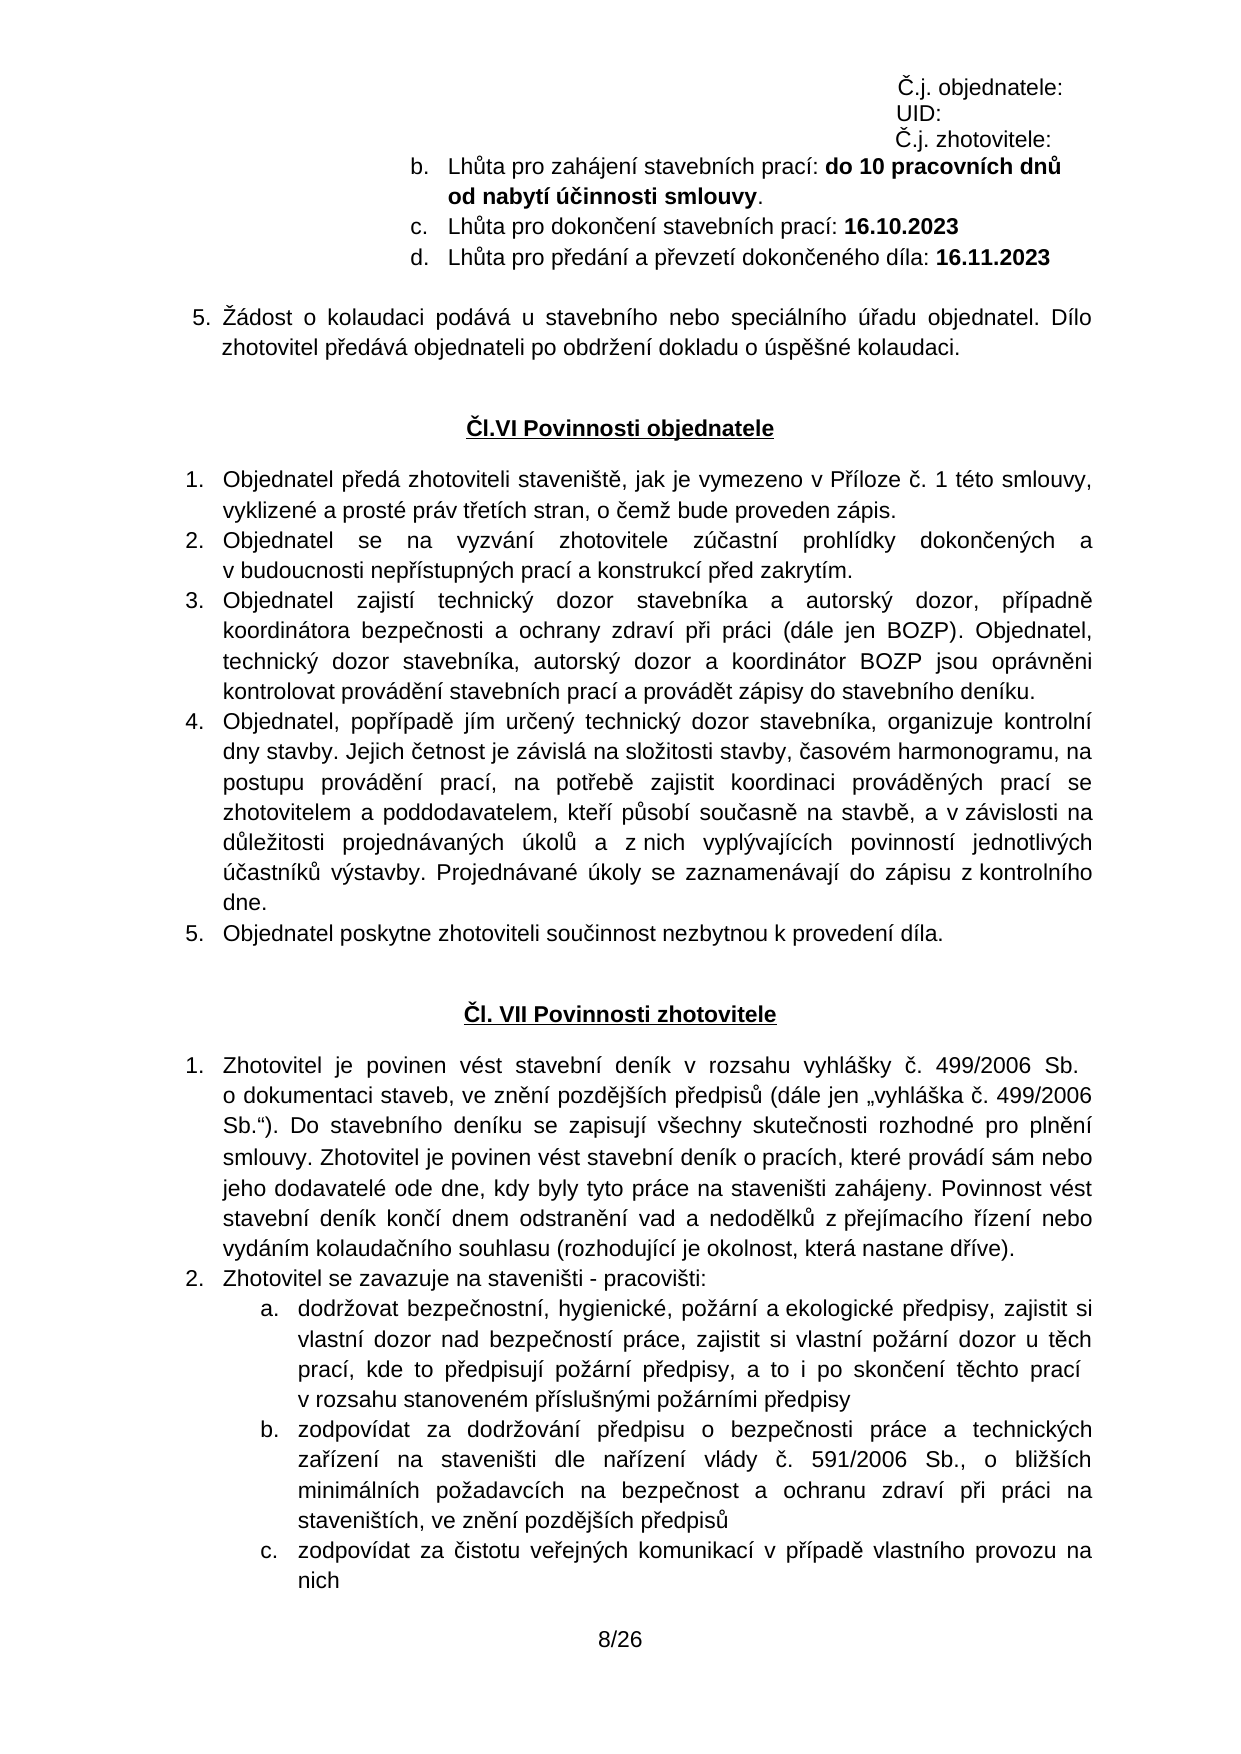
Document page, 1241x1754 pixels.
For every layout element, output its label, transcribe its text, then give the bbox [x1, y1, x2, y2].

list Lhůta pro předání a převzetí dokončeného díla: 16.11.2023 [410, 243, 1093, 270]
list Objednatel, popřípadě jím určený technický dozor stavebníka, organizuje kontrolní dny stavby. Jejich četnost je závislá na složitosti stavby, časovém harmonogramu, na postupu provádění prací, na potřebě zajistit koordinaci prováděných prací se zhotovitelem a poddodavatelem, kteří působí současně na stavbě, a v závislosti na důležitosti projednávaných úkolů a z nich vyplývajících povinností jednotlivých účastníků výstavby. Projednávané úkoly se zaznamenávají do zápisu z kontrolního dne. [185, 708, 1093, 916]
list Objednatel poskytne zhotoviteli součinnost nezbytnou k provedení díla. [185, 919, 1093, 946]
text Čl.VI Povinnosti objednatele [148, 415, 1093, 442]
list Objednatel zajistí technický dozor stavebníka a autorský dozor, případně koordinátora bezpečnosti a ochrany zdraví při práci (dále jen BOZP). Objednatel, technický dozor stavebníka, autorský dozor a koordinátor BOZP jsou oprávněni kontrolovat provádění stavebních prací a provádět zápisy do stavebního deníku. [185, 587, 1093, 704]
list Lhůta pro zahájení stavebních prací: do 10 pracovních dnů od nabytí účinnosti smlouvy. [410, 153, 1093, 209]
list Zhotovitel se zavazuje na staveništi - pracovišti: [185, 1265, 1093, 1292]
list zodpovídat za dodržování předpisu o bezpečnosti práce a technických zařízení na staveništi dle nařízení vlády č. 591/2006 Sb., o bližších minimálních požadavcích na bezpečnost a ochranu zdraví při práci na staveništích, ve znění pozdějších předpisů [260, 1416, 1093, 1533]
list dodržovat bezpečnostní, hygienické, požární a ekologické předpisy, zajistit si vlastní dozor nad bezpečností práce, zajistit si vlastní požární dozor u těch prací, kde to předpisují požární předpisy, a to i po skončení těchto prací v rozsahu stanoveném příslušnými požárními předpisy [260, 1295, 1093, 1412]
list Objednatel se na vyzvání zhotovitele zúčastní prohlídky dokončených a v budoucnosti nepřístupných prací a konstrukcí před zakrytím. [185, 527, 1093, 583]
text Čl. VII Povinnosti zhotovitele [148, 1001, 1093, 1027]
list Lhůta pro dokončení stavebních prací: .10.2023 [410, 213, 1093, 239]
list Zhotovitel je povinen vést stavební deník v rozsahu vyhlášky č. 499/2006 Sb. o dokumentaci staveb, ve znění pozdějších předpisů (dále jen „vyhláška č. 499/2006 Sb.“). Do stavebního deníku se zapisují všechny skutečnosti rozhodné pro plnění smlouvy. Zhotovitel je povinen vést stavební deník o pracích, které provádí sám nebo jeho dodavatelé ode dne, kdy byly tyto práce na staveništi zahájeny. Povinnost vést stavební deník končí dnem odstranění vad a nedodělků z přejímacího řízení nebo vydáním kolaudačního souhlasu (rozhodující je okolnost, která nastane dříve). [185, 1052, 1093, 1261]
text . Žádost o kolaudaci podává u stavebního nebo speciálního úřadu objednatel. Dílo zhotovitel předává objednateli po obdržení dokladu o úspěšné kolaudaci. [192, 304, 1093, 360]
list zodpovídat za čistotu veřejných komunikací v případě vlastního provozu na nich [260, 1537, 1093, 1594]
list Objednatel předá zhotoviteli staveniště, jak je vymezeno v Příloze č. 1 této smlouvy, vyklizené a prosté práv třetích stran, o čemž bude proveden zápis. [185, 466, 1093, 523]
